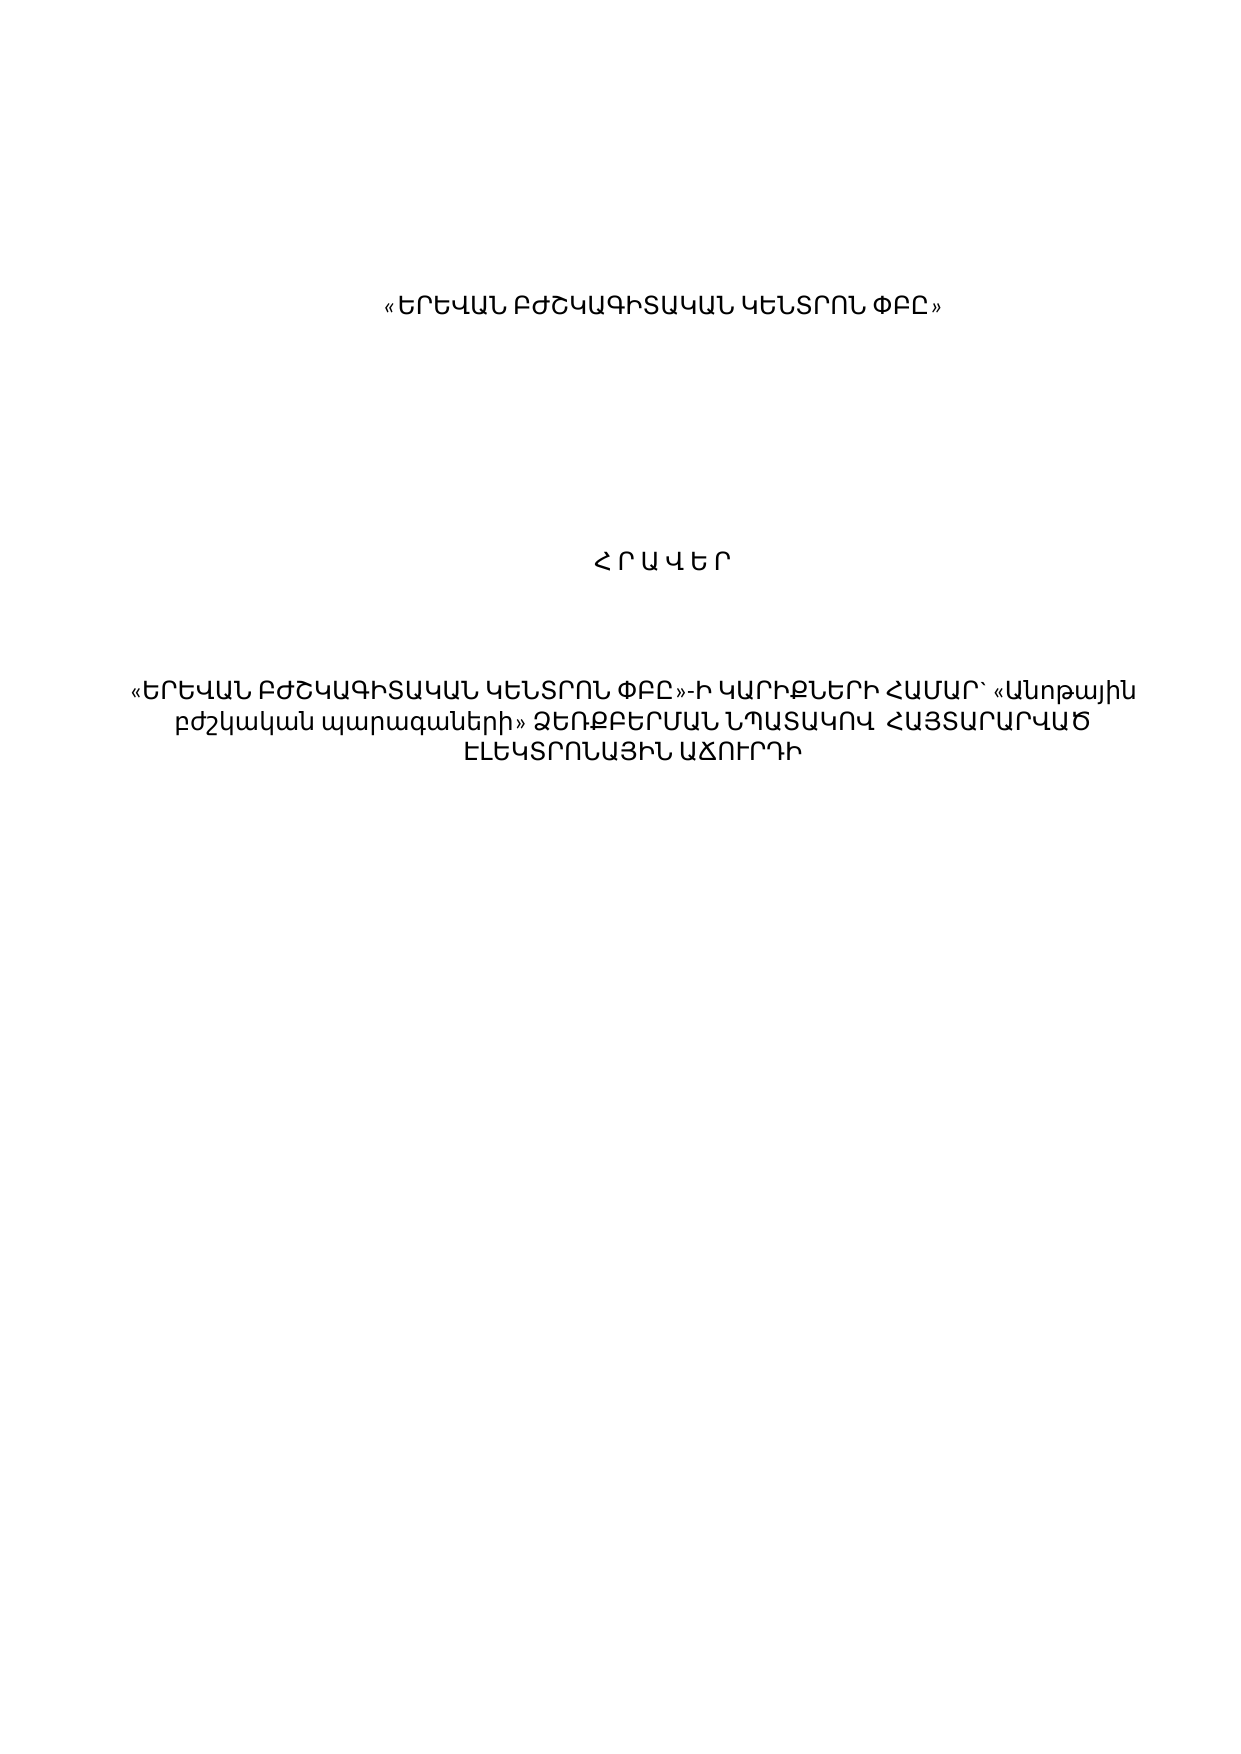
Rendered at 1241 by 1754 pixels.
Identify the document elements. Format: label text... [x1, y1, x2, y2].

text « ԵՐԵՎԱՆ ԲԺՇԿԱԳԻՏԱԿԱՆ ԿԵՆՏՐՈՆ ՓԲԸ» [94, 290, 1172, 321]
text «ԵՐԵՎԱՆ ԲԺՇԿԱԳԻՏԱԿԱՆ ԿԵՆՏՐՈՆ ՓԲԸ»-Ի ԿԱՐԻՔՆԵՐԻ ՀԱՄԱՐ` «Անոթային բժշկական պարագաների» ՁԵՌՔԲԵՐՄԱՆ ՆՊԱՏԱԿՈՎ ՀԱՅՏԱՐԱՐՎԱԾ ԷԼԵԿՏՐՈՆԱՅԻՆ ԱՃՈՒՐԴԻ [94, 676, 1172, 767]
text Հ Ր Ա Վ Ե Ր [94, 546, 1172, 577]
